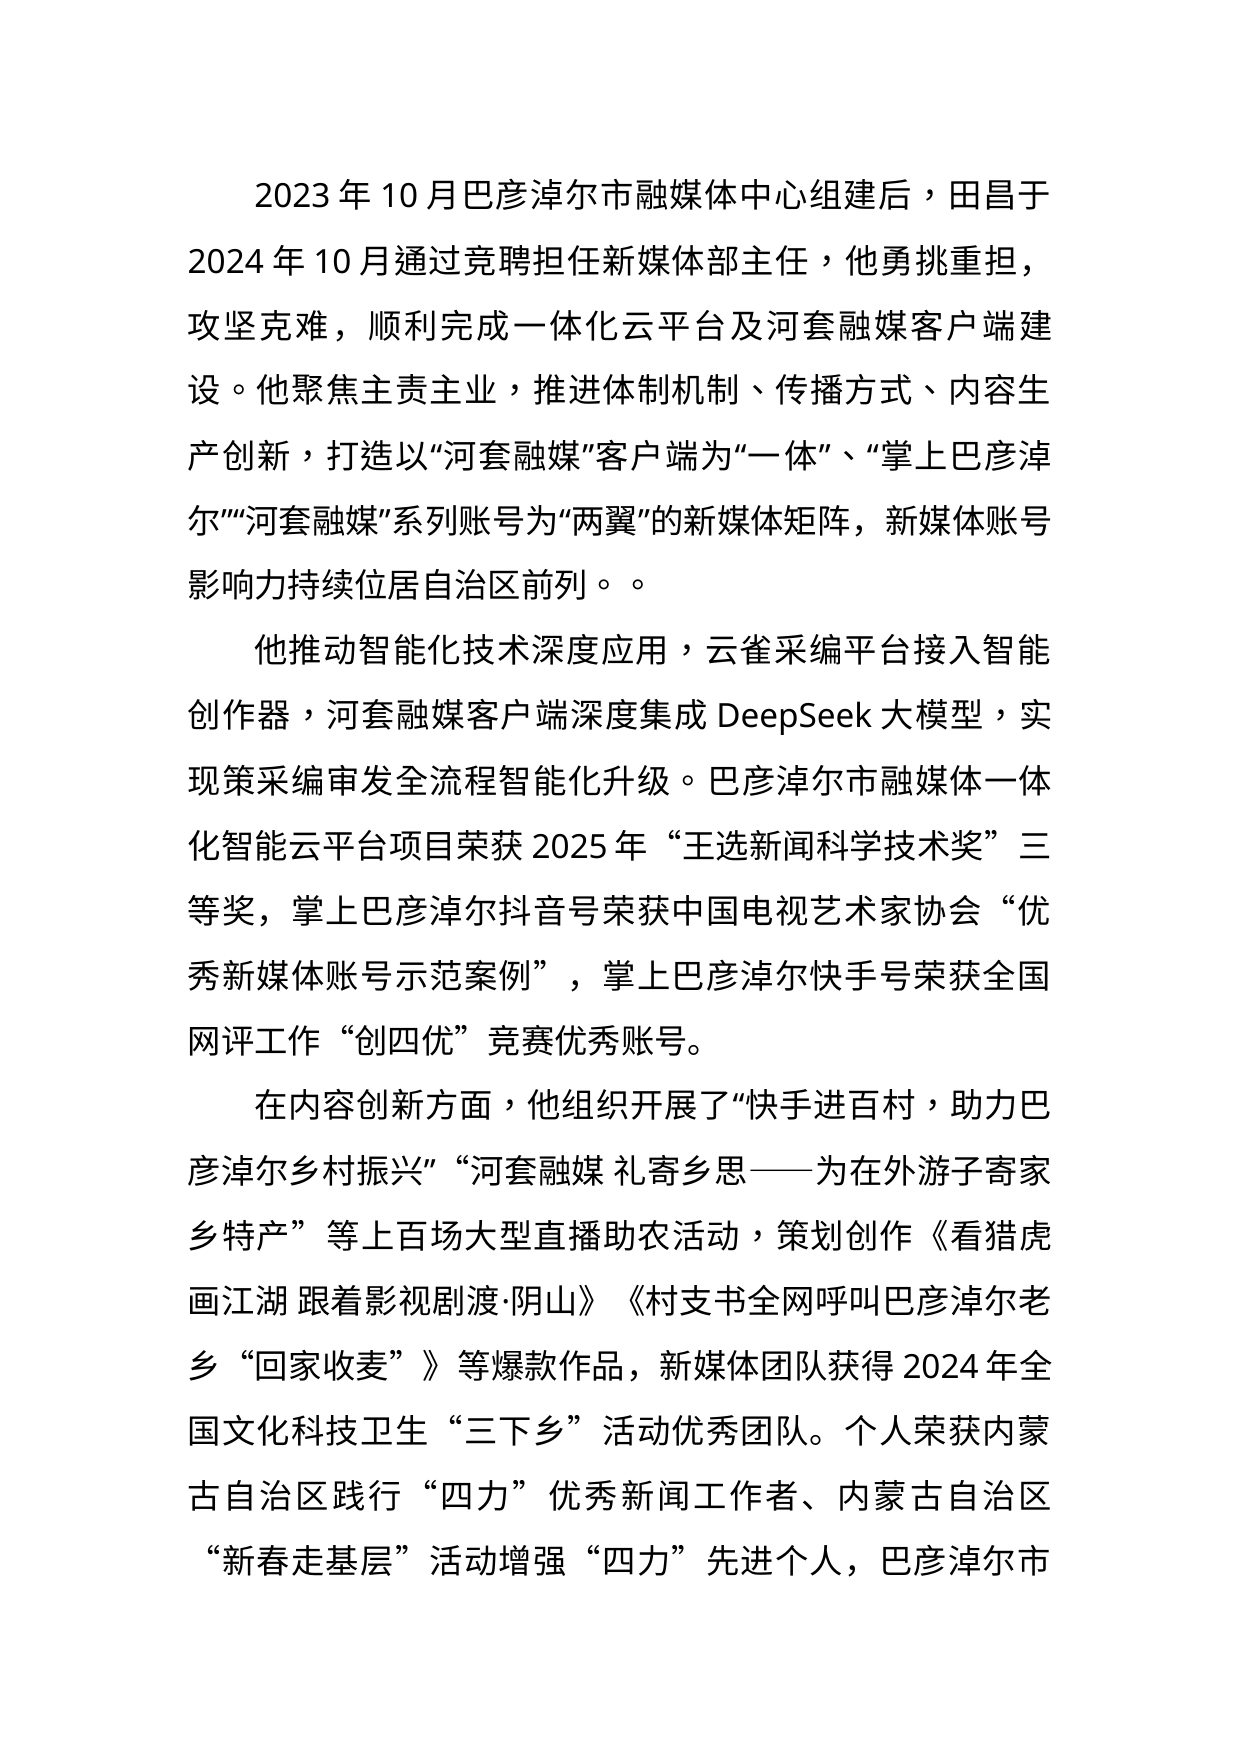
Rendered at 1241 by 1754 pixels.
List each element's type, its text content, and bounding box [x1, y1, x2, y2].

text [187, 1072, 1053, 1592]
text 他推动智能化技术深度应用，云雀采编平台接入智能创作器，河套融媒客户端深度集成DeepSeek大模型，实现策采编审发全流程智能化升级。巴彦淖尔市融媒体一体化智能云平台项目荣获2025年“王选新闻科学技术奖”三等奖，掌上巴彦淖尔抖音号荣获中国电视艺术家协会“优秀新媒体账号示范案例”，掌上巴彦淖尔快手号荣获全国网评工作“创四优”竞赛优秀账号。 [187, 617, 1053, 1072]
text 2023年10月巴彦淖尔市融媒体中心组建后，田昌于2024年10月通过竞聘担任新媒体部主任，他勇挑重担，攻坚克难，顺利完成一体化云平台及河套融媒客户端建设。他聚焦主责主业，推进体制机制、传播方式、内容生产创新，打造以“河套融媒”客户端为“一体”、“掌上巴彦淖尔”“河套融媒”系列账号为“两翼”的新媒体矩阵，新媒体账号影响力持续位居自治区前列。。 [187, 162, 1053, 617]
